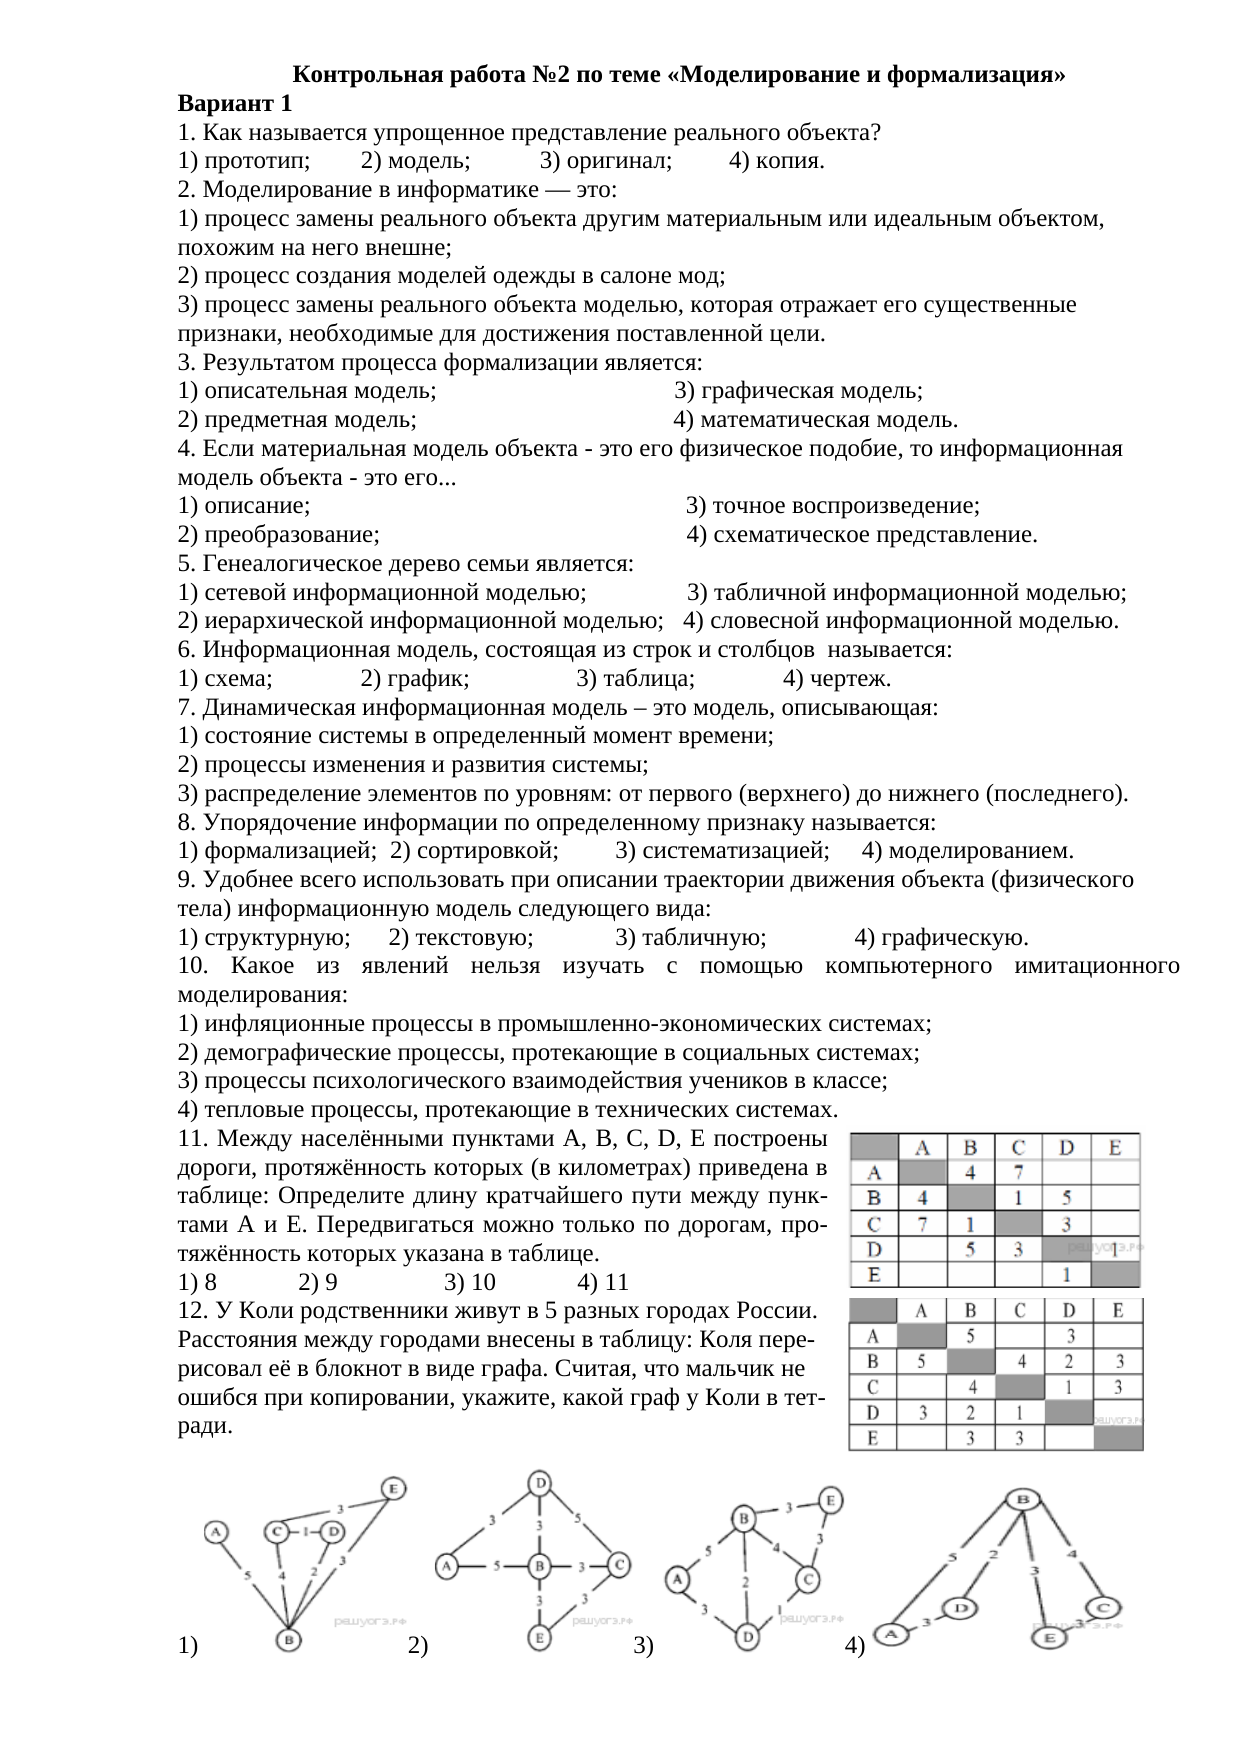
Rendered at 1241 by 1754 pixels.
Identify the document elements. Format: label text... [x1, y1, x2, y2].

text 3) процессы психологического взаимодействия учеников в классе; [177, 1065, 1181, 1094]
text 3. Результатом процесса формализации является: [177, 347, 1181, 375]
text 7. Динамическая информационная модель – это модель, описывающая: [177, 692, 1181, 720]
text 1) описательная модель; 3) графическая модель; [177, 375, 1181, 404]
text 9. Удобнее всего использовать при описании траектории движения объекта (физического тела) информационную модель следующего вида: [177, 864, 1181, 922]
text 2) процессы изменения и развития системы; [177, 749, 1181, 778]
text 2) процесс создания моделей одежды в салоне мод; [177, 260, 1181, 289]
text 1) структурную; 2) текстовую; 3) табличную; 4) графическую. [177, 922, 1181, 950]
text 1) сетевой информационной моделью; 3) табличной информационной моделью; [177, 577, 1181, 605]
text 1) инфляционные процессы в промышленно-экономических системах; [177, 1008, 1181, 1037]
text 1. Как называется упрощенное представление реального объекта? [177, 117, 1181, 145]
text 10. Какое из явлений нельзя изучать с помощью компьютерного имитационного моделирования: [177, 950, 1181, 1008]
text 8. Упорядочение информации по определенному признаку называется: [177, 807, 1181, 835]
picture [846, 1298, 1146, 1452]
picture [871, 1485, 1125, 1654]
picture [204, 1475, 408, 1654]
text 2) демографические процессы, протекающие в социальных системах; [177, 1037, 1181, 1065]
text 1) состояние системы в определенный момент времени; [177, 720, 1181, 749]
text Контрольная работа №2 по теме «Моделирование и формализация» [177, 59, 1181, 88]
text 4. Если материальная модель объекта - это его физическое подобие, то информационная модель объекта - это его... 1) описание; 3) точное воспроизведение; [177, 433, 1181, 519]
text 3) процесс замены реального объекта моделью, которая отражает его существенные признаки, необходимые для достижения поставленной цели. [177, 289, 1181, 347]
picture [434, 1467, 633, 1654]
text 6. Информационная модель, состоящая из строк и столбцов называется: [177, 634, 1181, 663]
text 2) иерархической информационной моделью; 4) словесной информационной моделью. [177, 605, 1181, 634]
text 2) преобразование; 4) схематическое представление. [177, 519, 1181, 548]
text Вариант 1 [177, 88, 1181, 117]
text 3) распределение элементов по уровням: от первого (верхнего) до нижнего (последнего). [177, 778, 1181, 807]
text 5. Генеалогическое дерево семьи является: [177, 548, 1181, 577]
text 1) 8 2) 9 3) 10 4) 11 [177, 1267, 1181, 1295]
text 1) формализацией; 2) сортировкой; 3) систематизацией; 4) моделированием. [177, 835, 1181, 864]
text 1) схема; 2) график; 3) таблица; 4) чертеж. [177, 663, 1181, 692]
text 1) процесс замены реального объекта другим материальным или идеальным объектом, похожим на него внешне; [177, 203, 1181, 260]
text 2) предметная модель; 4) математическая модель. [177, 404, 1181, 433]
picture [660, 1485, 845, 1654]
text 2. Моделирование в информатике — это: [177, 174, 1181, 203]
text 1) прототип; 2) модель; 3) оригинал; 4) копия. [177, 145, 1181, 174]
picture [846, 1125, 1146, 1288]
text 4) тепловые процессы, протекающие в технических системах. [177, 1094, 1181, 1123]
